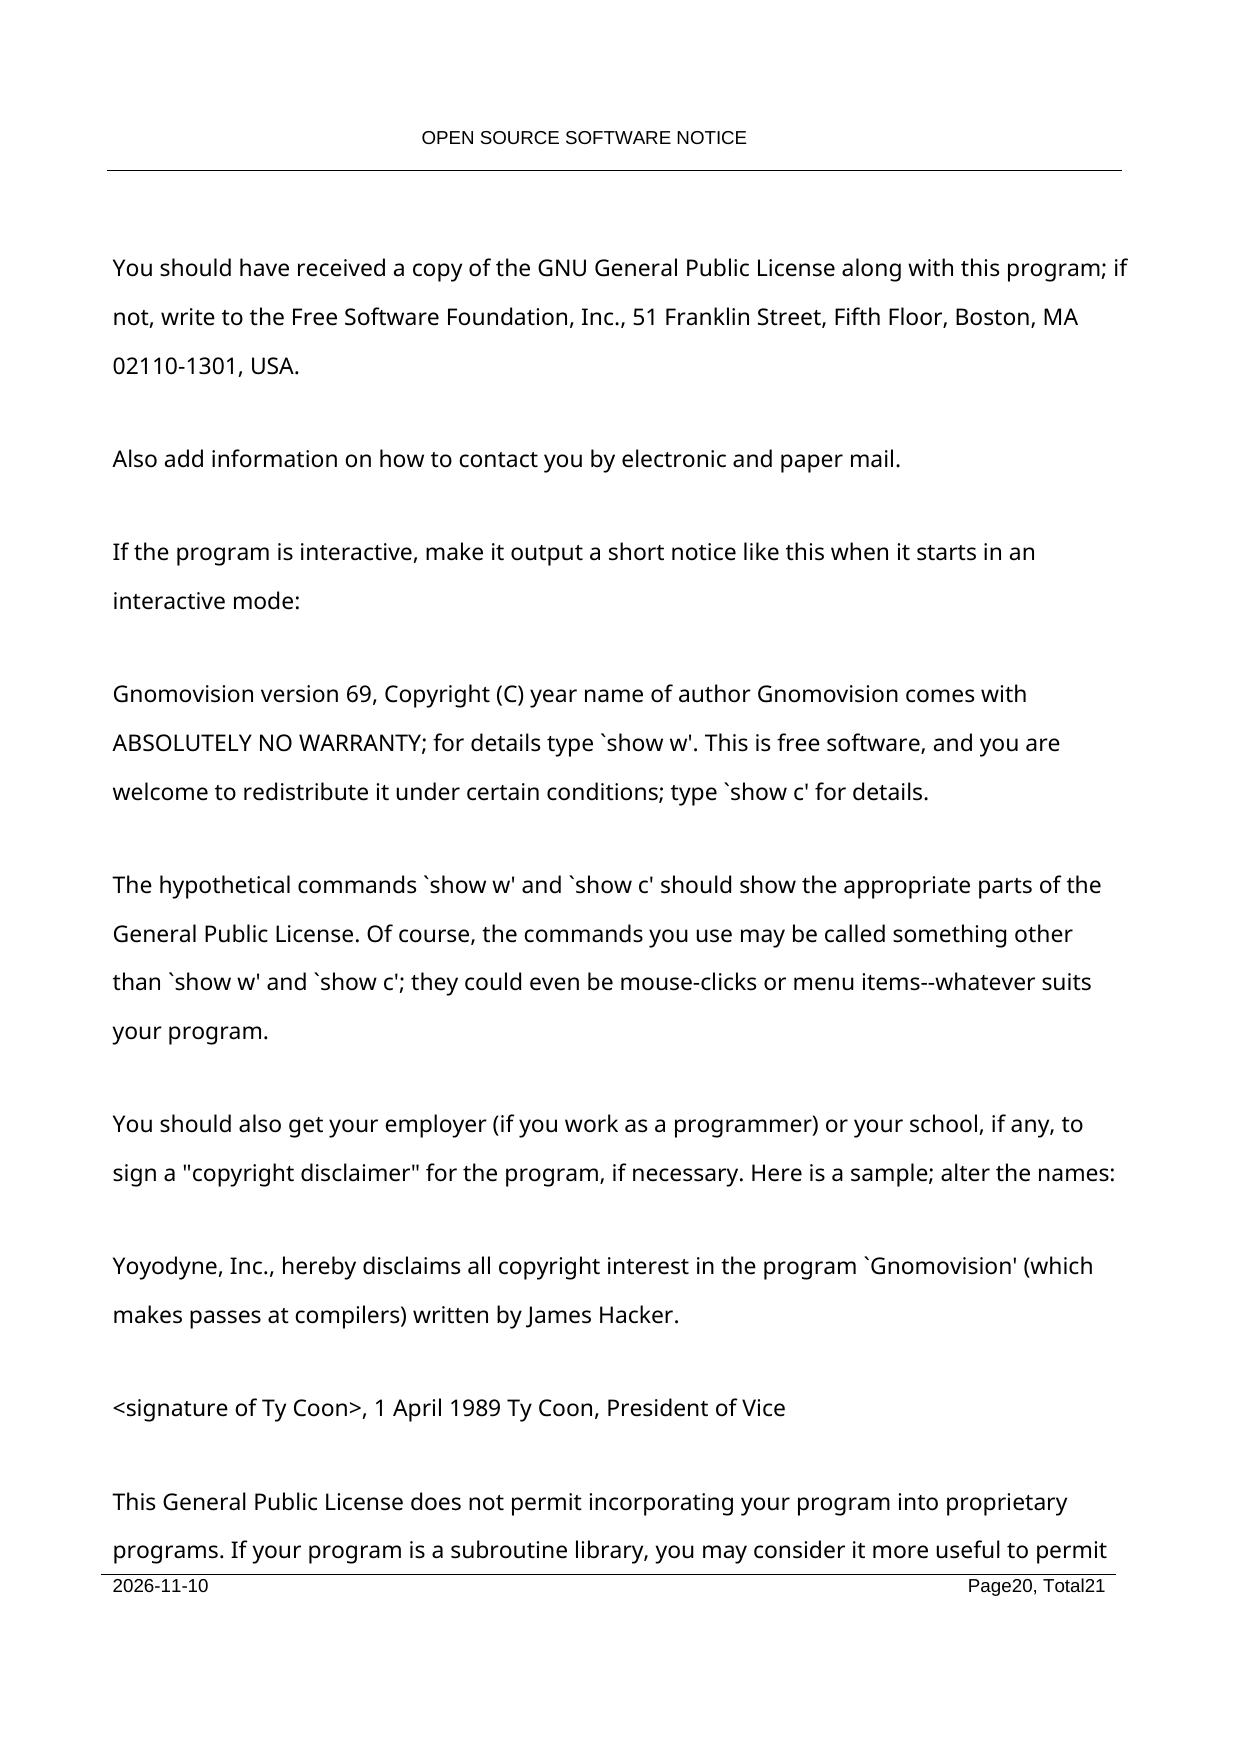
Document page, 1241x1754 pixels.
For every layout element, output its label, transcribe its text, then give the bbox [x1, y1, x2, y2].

text You should have received a copy of the GNU General Public License along with this program; if not, write to the Free Software Foundation, Inc., 51 Franklin Street, Fifth Floor, Boston, MA 02110-1301, USA. [112, 251, 1128, 381]
text Also add information on how to contact you by electronic and paper mail. [112, 442, 1128, 475]
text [112, 1485, 1128, 1566]
text You should also get your employer (if you work as a programmer) or your school, if any, to sign a "copyright disclaimer" for the program, if necessary. Here is a sample; alter the names: [112, 1108, 1128, 1189]
text The hypothetical commands `show w' and `show c' should show the appropriate parts of the General Public License. Of course, the commands you use may be called something other than `show w' and `show c'; they could even be mouse-clicks or menu items--whatever suits your program. [112, 868, 1128, 1047]
text Gnomovision version 69, Copyright (C) year name of author Gnomovision comes with ABSOLUTELY NO WARRANTY; for details type `show w'. This is free software, and you are welcome to redistribute it under certain conditions; type `show c' for details. [112, 677, 1128, 807]
text If the program is interactive, make it output a short notice like this when it starts in an interactive mode: [112, 535, 1128, 617]
text Yoyodyne, Inc., hereby disclaims all copyright interest in the program `Gnomovision' (which makes passes at compilers) written by James Hacker. [112, 1249, 1128, 1331]
text <signature of Ty Coon>, 1 April 1989 Ty Coon, President of Vice [112, 1392, 1128, 1424]
